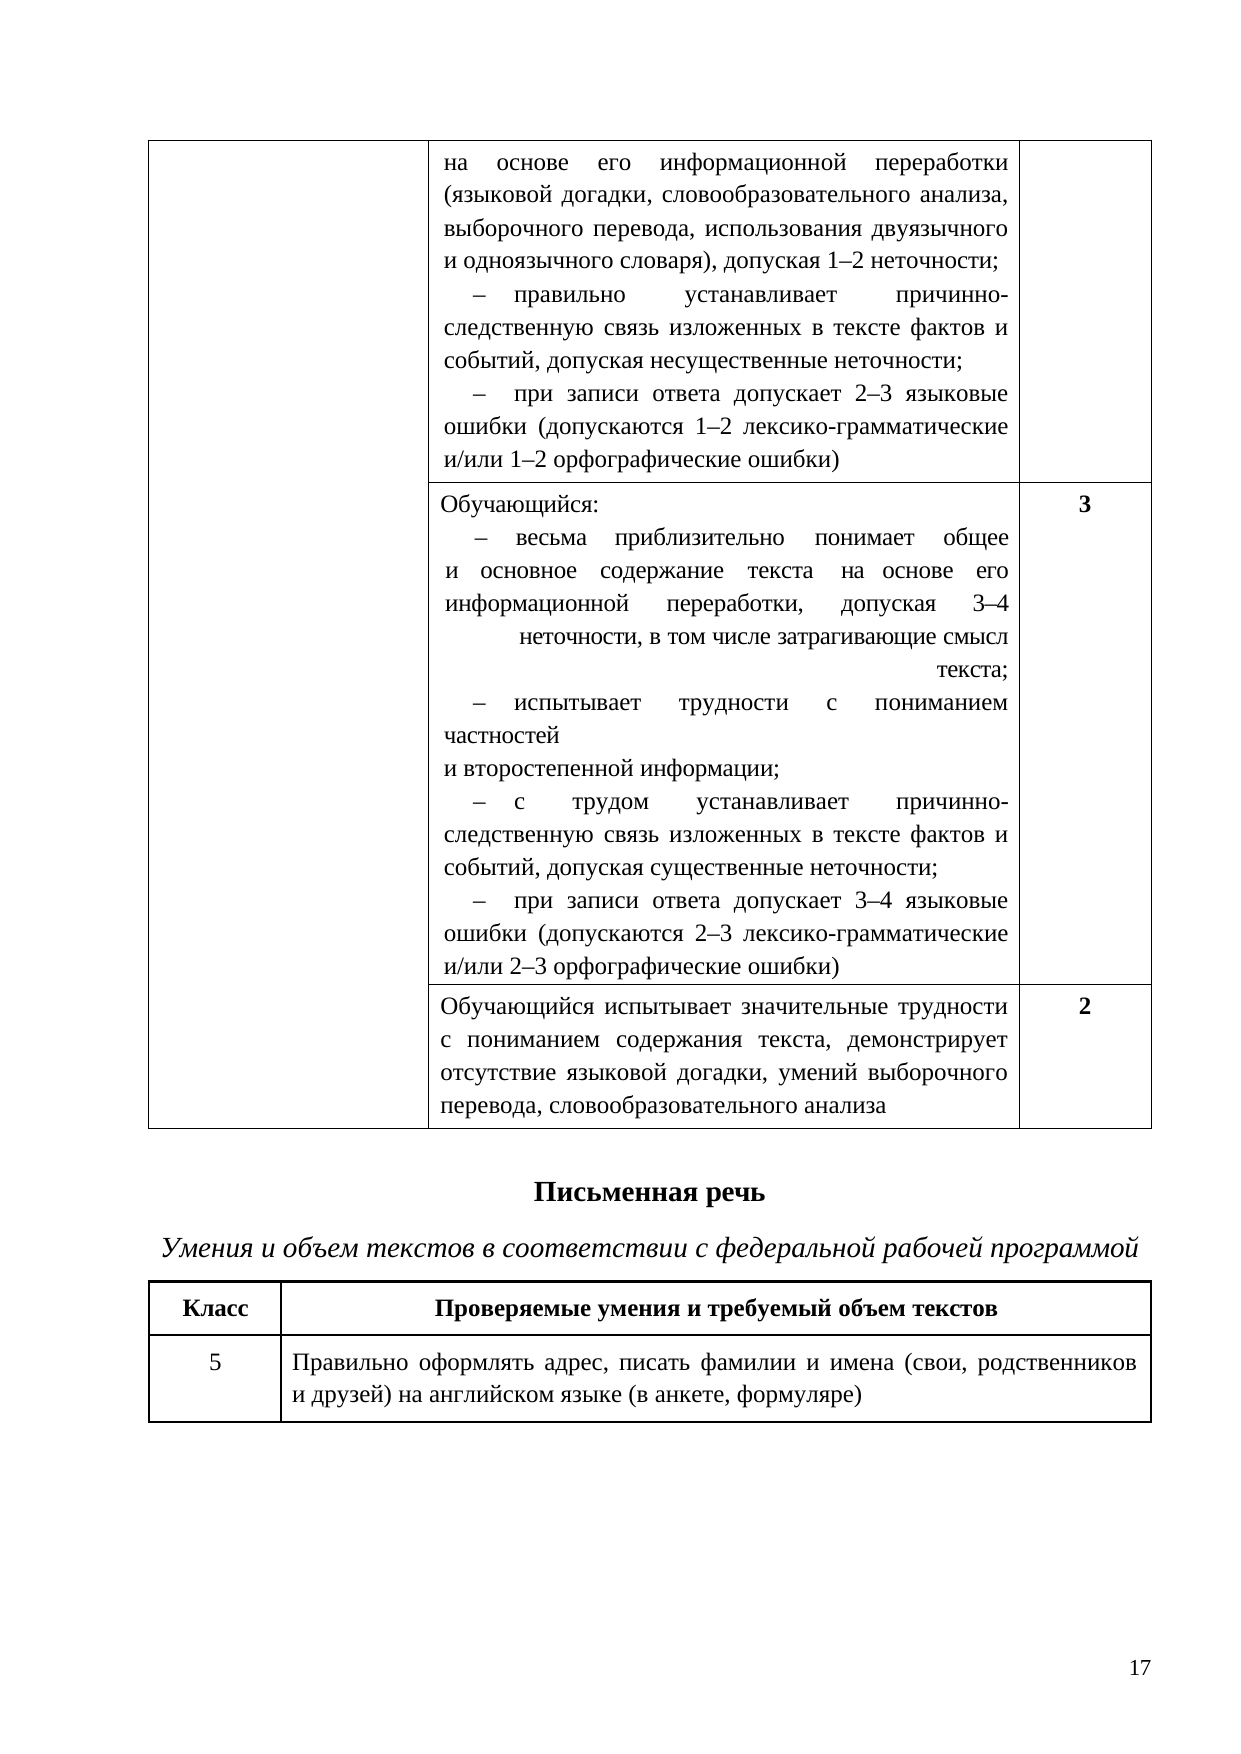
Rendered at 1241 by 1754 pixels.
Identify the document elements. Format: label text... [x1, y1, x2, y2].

text Умения и объем текстов в соответствии с федеральной рабочей программой [148, 1231, 1151, 1264]
table_cell Обучающийся испытывает значительные трудности с пониманием содержания текста, демонстрирует отсутствие языковой догадки, умений выборочного перевода, словообразовательного анализа [429, 985, 1019, 1128]
table_header Проверяемые умения и требуемый объем текстов [282, 1283, 1150, 1334]
table_cell 3 [1020, 483, 1151, 984]
table_header [149, 141, 428, 1128]
table_cell Правильно оформлять адрес, писать фамилии и имена (свои, родственников и друзей) на английском языке (в анкете, формуляре) [282, 1336, 1150, 1421]
table_cell Обучающийся: весьма приблизительно понимает общее и основное содержание текста на основе его информационной переработки, допуская 3–4 неточности, в том числе затрагивающие смысл текста; испытывает трудности с пониманием частностей и второстепенной информации; с трудом устанавливает причинно- следственную связь изложенных в тексте фактов и событий, допуская существенные неточности; при записи ответа допускает 3–4 языковые ошибки (допускаются 2–3 лексико-грамматические и/или 2–3 орфографические ошибки) [429, 483, 1019, 984]
subtitle Письменная речь [148, 1175, 1151, 1208]
table_header на основе его информационной переработки (языковой догадки, словообразовательного анализа, выборочного перевода, использования двуязычного и одноязычного словаря), допуская 1–2 неточности; правильно устанавливает причинно- следственную связь изложенных в тексте фактов и событий, допуская несущественные неточности; при записи ответа допускает 2–3 языковые ошибки (допускаются 1–2 лексико-грамматические и/или 1–2 орфографические ошибки) [429, 141, 1019, 482]
table_cell 2 [1020, 985, 1151, 1128]
table_cell 5 [150, 1336, 280, 1421]
table_header [1020, 141, 1151, 482]
table_header Класс [150, 1283, 280, 1334]
